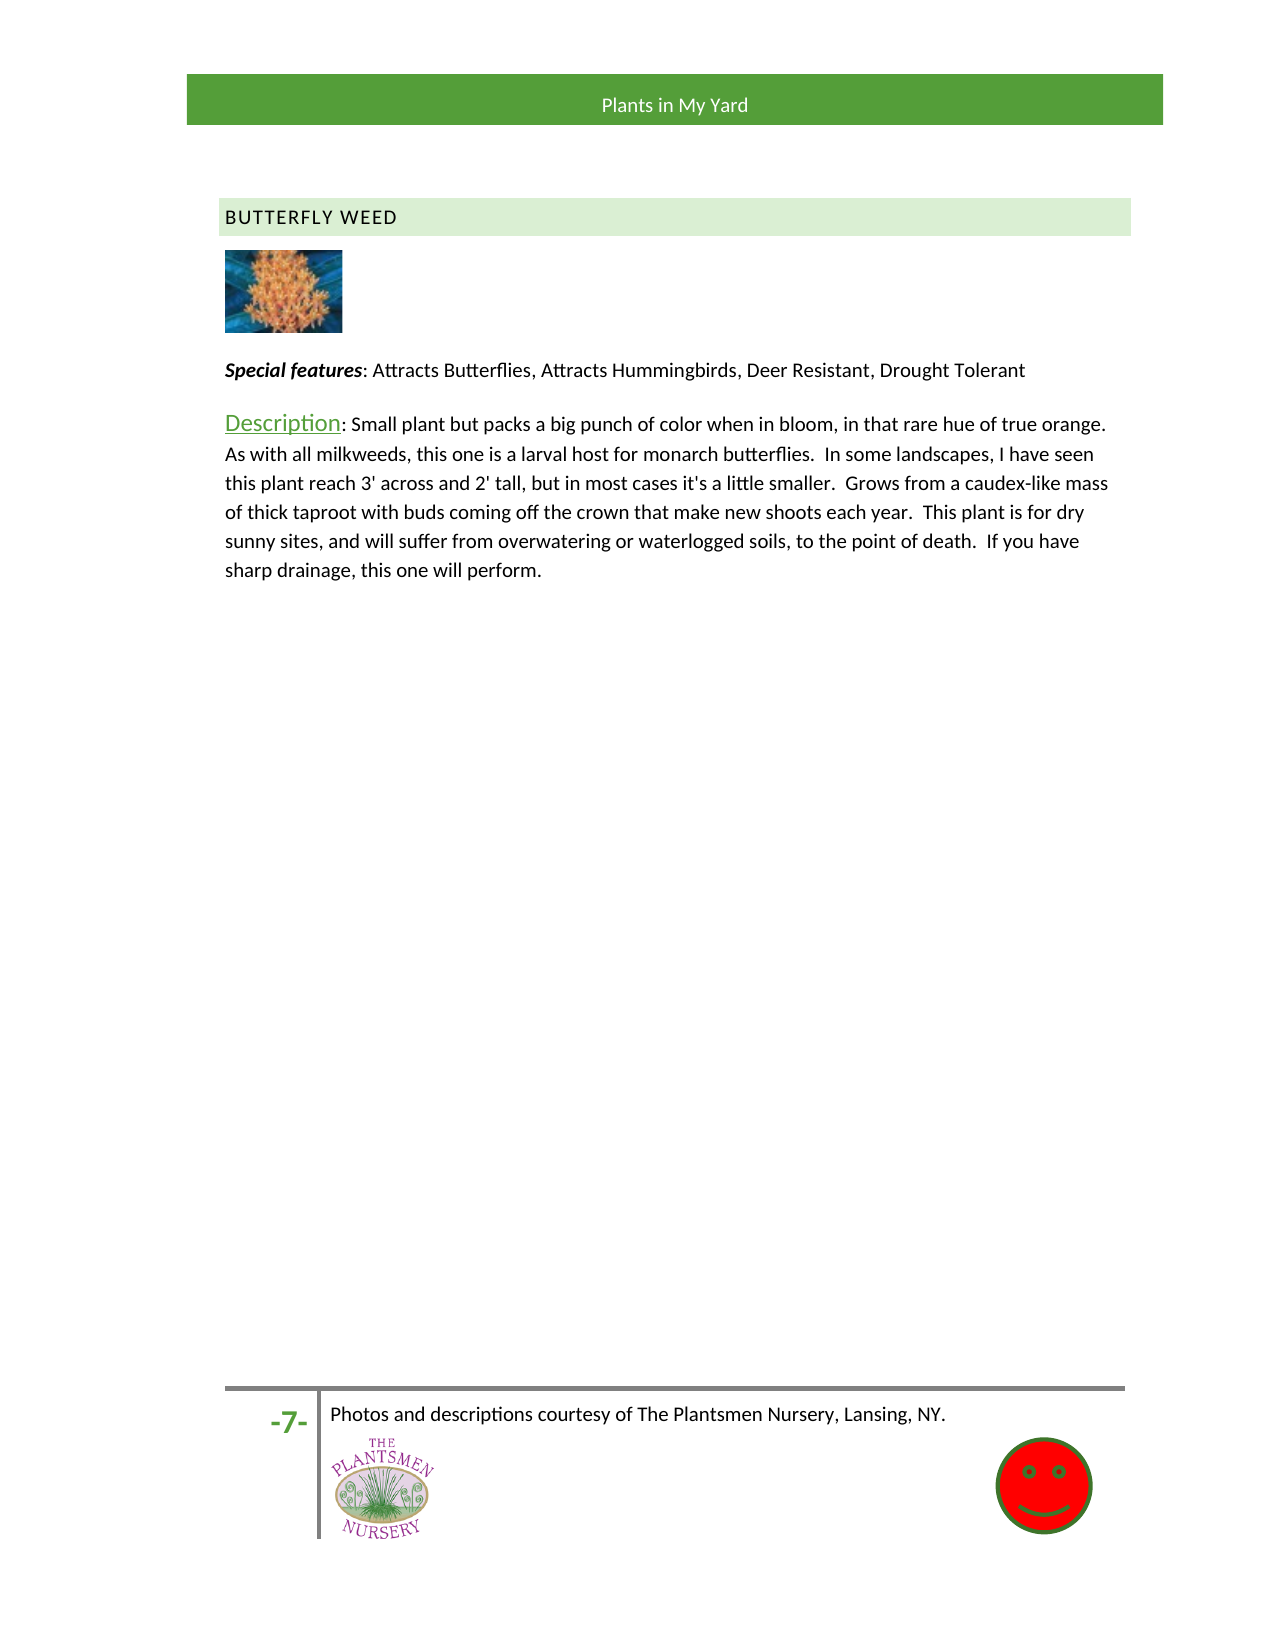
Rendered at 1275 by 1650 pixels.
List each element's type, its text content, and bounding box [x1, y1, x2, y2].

picture [330, 1437, 435, 1540]
text Special features: Attracts Butterflies, Attracts Hummingbirds, Deer Resistant, Drought Tolerant [225, 357, 1125, 382]
picture [225, 250, 343, 333]
text Description: Small plant but packs a big punch of color when in bloom, in that rare hue of true orange. As with all milkweeds, this one is a larval host for monarch butterflies. In some landscapes, I have seen this plant reach 3' across and 2' tall, but in most cases it's a little smaller. Grows from a caudex-like mass of thick taproot with buds coming off the crown that make new shoots each year. This plant is for dry sunny sites, and will suffer from overwatering or waterlogged soils, to the point of death. If you have sharp drainage, this one will perform. [225, 407, 1125, 583]
subtitle Butterfly Weed [225, 204, 1125, 229]
